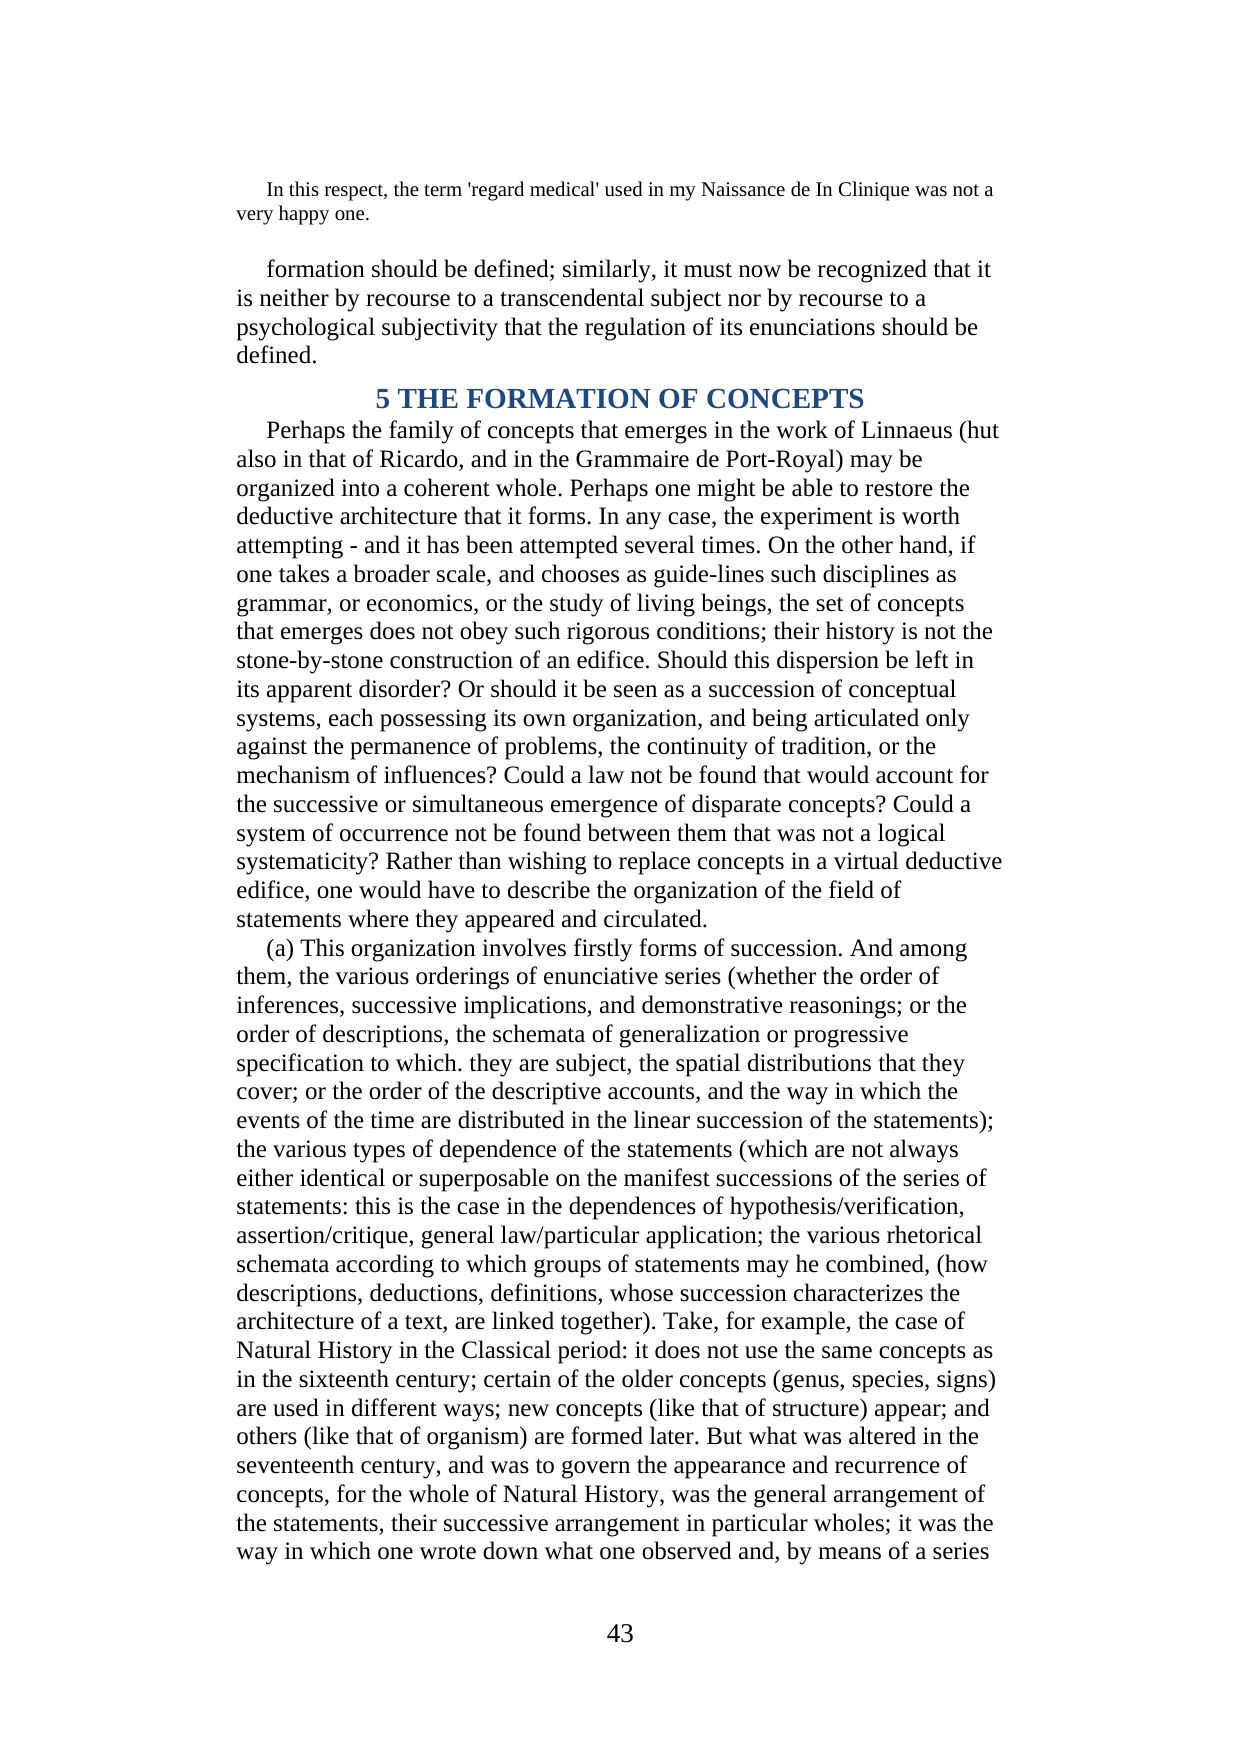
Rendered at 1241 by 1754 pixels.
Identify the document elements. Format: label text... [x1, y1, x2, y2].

text formation should be defined; similarly, it must now be recognized that it is neither by recourse to a transcendental subject nor by recourse to a psychological subjectivity that the regulation of its enunciations should be defined. [236, 254, 1004, 369]
text In this respect, the term 'regard medical' used in my Naissance de In Clinique was not a very happy one. [236, 177, 1004, 225]
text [236, 933, 1004, 1565]
subtitle 5 THE FORMATION OF CONCEPTS [236, 382, 1004, 415]
text Perhaps the family of concepts that emerges in the work of Linnaeus (hut also in that of Ricardo, and in the Grammaire de Port-Royal) may be organized into a coherent whole. Perhaps one might be able to restore the deductive architecture that it forms. In any case, the experiment is worth attempting - and it has been attempted several times. On the other hand, if one takes a broader scale, and chooses as guide-lines such disciplines as grammar, or economics, or the study of living beings, the set of concepts that emerges does not obey such rigorous conditions; their history is not the stone-by-stone construction of an edifice. Should this dispersion be left in its apparent disorder? Or should it be seen as a succession of conceptual systems, each possessing its own organization, and being articulated only against the perman­ence of problems, the continuity of tradition, or the mechanism of influences? Could a law not be found that would account for the successive or simultaneous emergence of disparate concepts? Could a system of occurrence not be found between them that was not a logical systematicity? Rather than wishing to replace concepts in a virtual deductive edifice, one would have to describe the organization of the field of statements where they appeared and circulated. [236, 415, 1004, 933]
